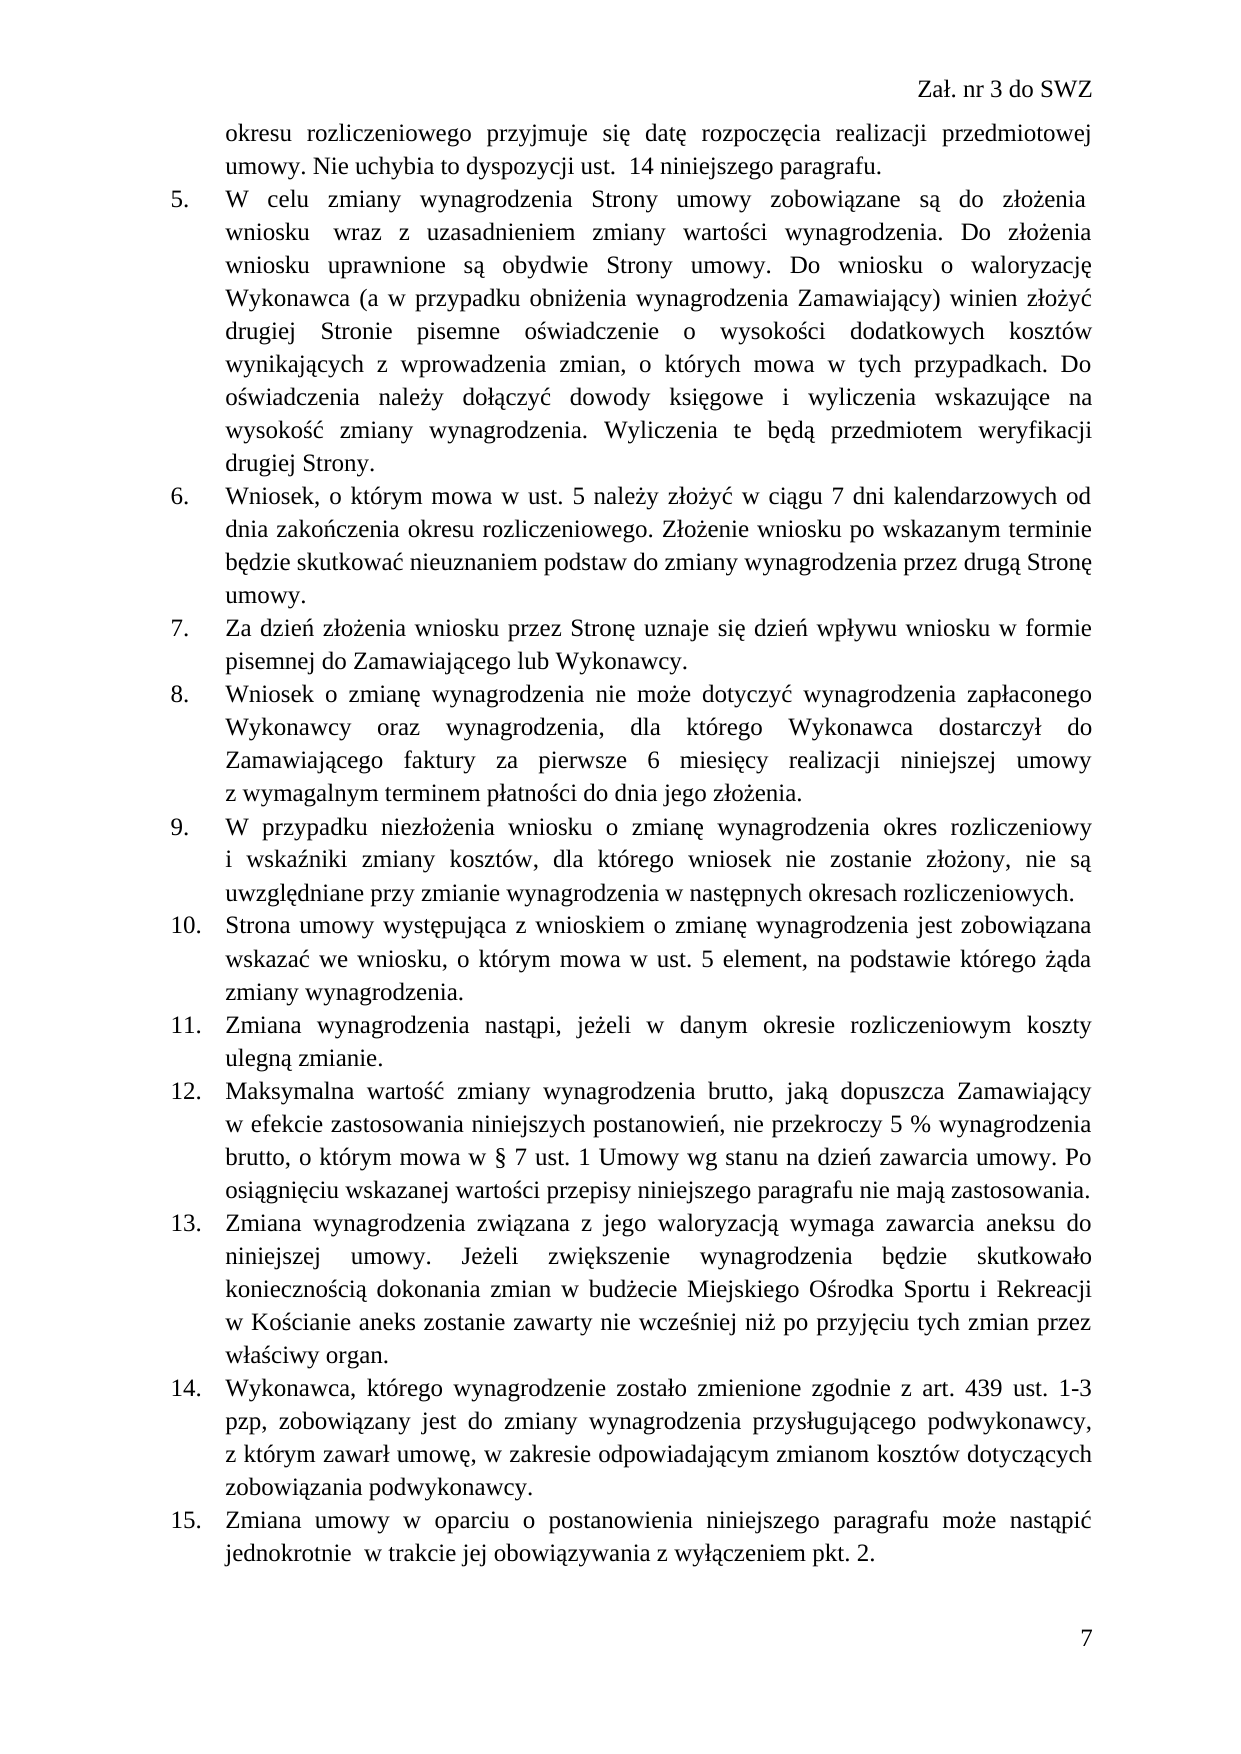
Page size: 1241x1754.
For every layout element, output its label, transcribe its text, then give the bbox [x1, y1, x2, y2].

list Wniosek o zmianę wynagrodzenia nie może dotyczyć wynagrodzenia zapłaconego Wykonawcy oraz wynagrodzenia, dla którego Wykonawca dostarczył do Zamawiającego faktury za pierwsze 6 miesięcy realizacji niniejszej umowy z wymagalnym terminem płatności do dnia jego złożenia. [170, 679, 1093, 807]
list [170, 118, 1093, 180]
list Zmiana wynagrodzenia nastąpi, jeżeli w danym okresie rozliczeniowym koszty ulegną zmianie. [170, 1010, 1093, 1071]
list W celu zmiany wynagrodzenia Strony umowy zobowiązane są do złożenia wniosku wraz z uzasadnieniem zmiany wartości wynagrodzenia. Do złożenia wniosku uprawnione są obydwie Strony umowy. Do wniosku o waloryzację Wykonawca (a w przypadku obniżenia wynagrodzenia Zamawiający) winien złożyć drugiej Stronie pisemne oświadczenie o wysokości dodatkowych kosztów wynikających z wprowadzenia zmian, o których mowa w tych przypadkach. Do oświadczenia należy dołączyć dowody księgowe i wyliczenia wskazujące na wysokość zmiany wynagrodzenia. Wyliczenia te będą przedmiotem weryfikacji drugiej Strony. [170, 184, 1093, 477]
list Zmiana umowy w oparciu o postanowienia niniejszego paragrafu może nastąpić jednokrotnie w trakcie jej obowiązywania z wyłączeniem pkt. 2. [170, 1505, 1093, 1567]
list Wykonawca, którego wynagrodzenie zostało zmienione zgodnie z art. 439 ust. 1-3 pzp, zobowiązany jest do zmiany wynagrodzenia przysługującego podwykonawcy, z którym zawarł umowę, w zakresie odpowiadającym zmianom kosztów dotyczących zobowiązania podwykonawcy. [170, 1373, 1093, 1501]
list Zmiana wynagrodzenia związana z jego waloryzacją wymaga zawarcia aneksu do niniejszej umowy. Jeżeli zwiększenie wynagrodzenia będzie skutkowało koniecznością dokonania zmian w budżecie Miejskiego Ośrodka Sportu i Rekreacji w Kościanie aneks zostanie zawarty nie wcześniej niż po przyjęciu tych zmian przez właściwy organ. [170, 1208, 1093, 1369]
list W przypadku niezłożenia wniosku o zmianę wynagrodzenia okres rozliczeniowy i wskaźniki zmiany kosztów, dla którego wniosek nie zostanie złożony, nie są uwzględniane przy zmianie wynagrodzenia w następnych okresach rozliczeniowych. [170, 812, 1093, 906]
list Maksymalna wartość zmiany wynagrodzenia brutto, jaką dopuszcza Zamawiający w efekcie zastosowania niniejszych postanowień, nie przekroczy 5 % wynagrodzenia brutto, o którym mowa w § 7 ust. 1 Umowy wg stanu na dzień zawarcia umowy. Po osiągnięciu wskazanej wartości przepisy niniejszego paragrafu nie mają zastosowania. [170, 1076, 1093, 1203]
list Strona umowy występująca z wnioskiem o zmianę wynagrodzenia jest zobowiązana wskazać we wniosku, o którym mowa w ust. 5 element, na podstawie którego żąda zmiany wynagrodzenia. [170, 911, 1093, 1005]
list Wniosek, o którym mowa w ust. 5 należy złożyć w ciągu 7 dni kalendarzowych od dnia zakończenia okresu rozliczeniowego. Złożenie wniosku po wskazanym terminie będzie skutkować nieuznaniem podstaw do zmiany wynagrodzenia przez drugą Stronę umowy. [170, 481, 1093, 609]
list Za dzień złożenia wniosku przez Stronę uznaje się dzień wpływu wniosku w formie pisemnej do Zamawiającego lub Wykonawcy. [170, 613, 1093, 675]
